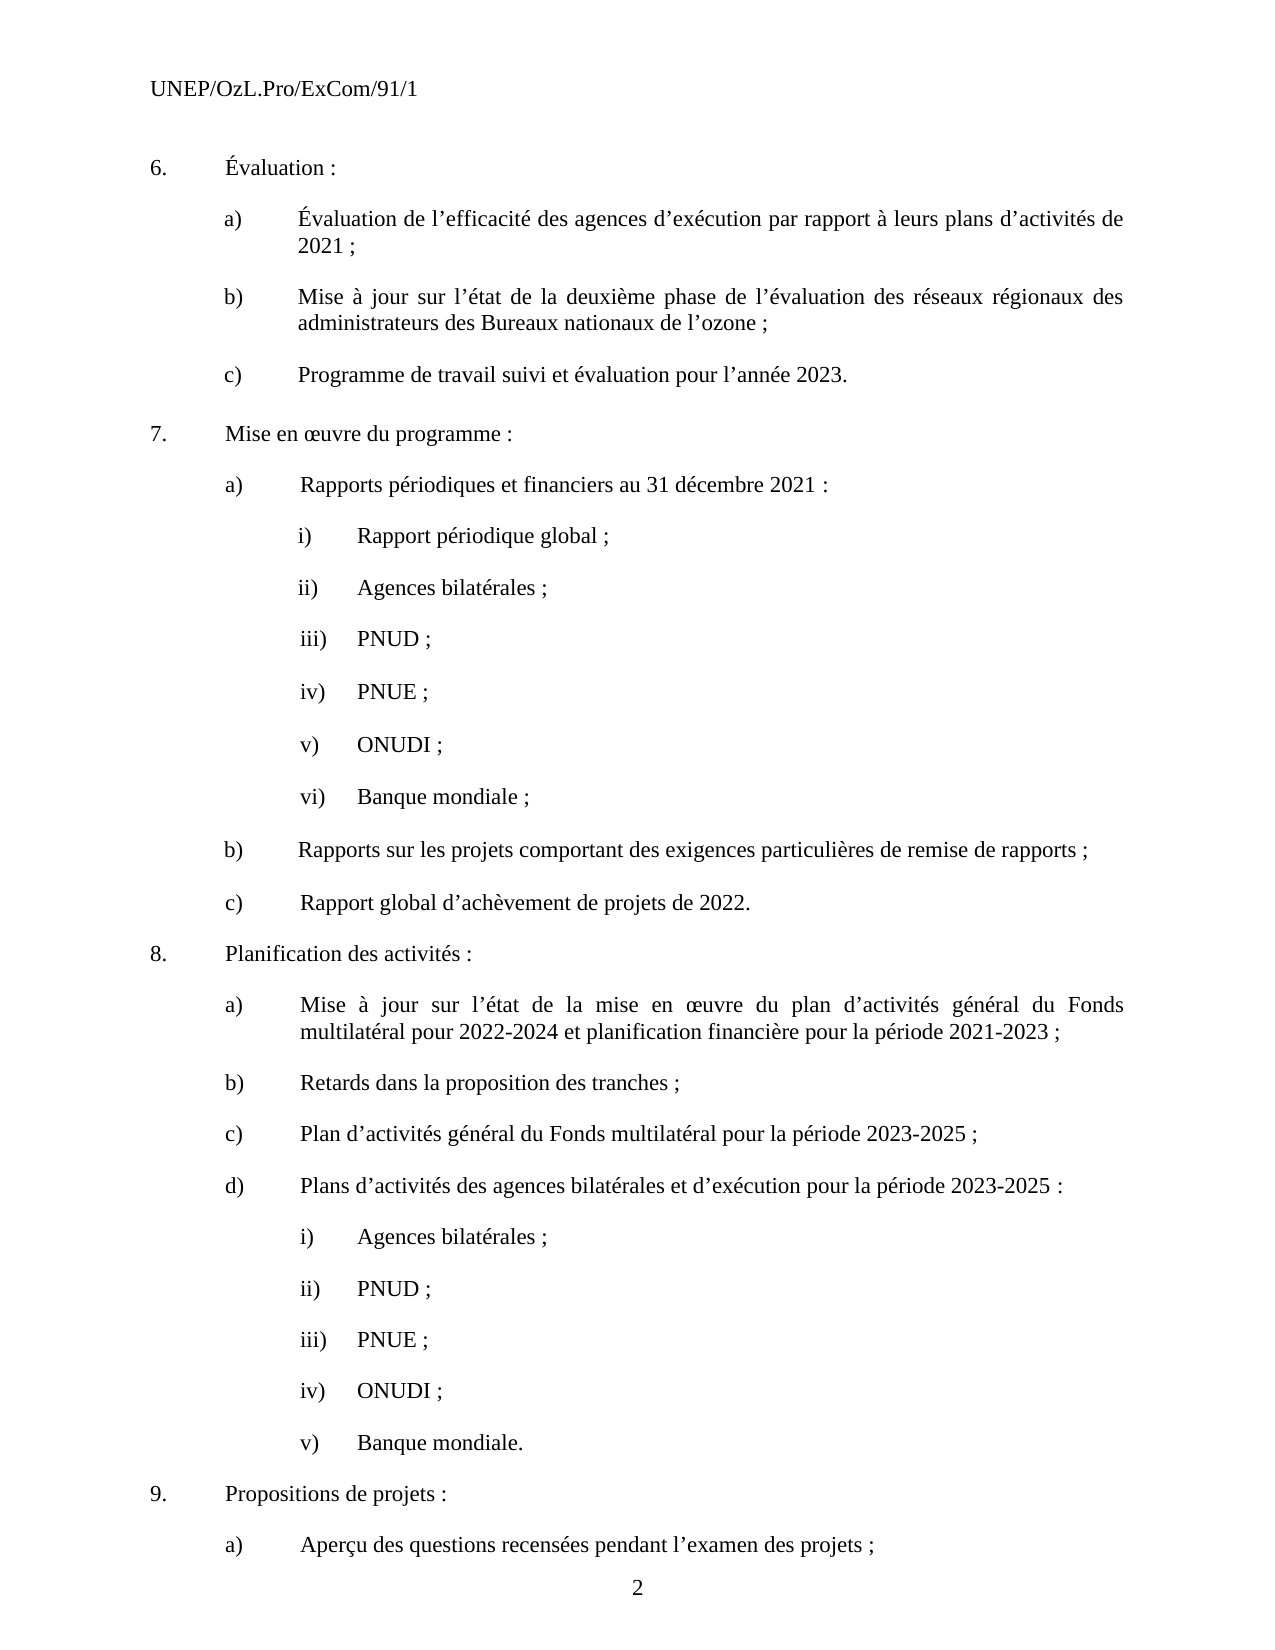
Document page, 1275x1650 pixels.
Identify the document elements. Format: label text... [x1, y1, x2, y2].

subtitle a) Mise à jour sur l’état de la mise en œuvre du plan d’activités général du Fonds multilatéral pour 2022-2024 et planification financière pour la période 2021-2023 ; [225, 991, 1125, 1044]
subtitle iv) ONUDI ; [225, 1377, 1125, 1404]
subtitle ii) Agences bilatérales ; [298, 574, 1125, 600]
list PNUD ; [300, 625, 1125, 652]
text b) Rapports sur les projets comportant des exigences particulières de remise de rapports ; [150, 836, 1125, 862]
subtitle Propositions de projets : [150, 1480, 1125, 1506]
subtitle Évaluation : [150, 154, 1125, 180]
subtitle Planification des activités : [150, 940, 1125, 966]
list PNUE ; [300, 678, 1125, 704]
subtitle d) Plans d’activités des agences bilatérales et d’exécution pour la période 2023-2025 : [225, 1172, 1125, 1198]
subtitle v) Banque mondiale. [225, 1429, 1125, 1455]
list ONUDI ; [300, 731, 1125, 757]
subtitle c) Rapport global d’achèvement de projets de 2022. [225, 889, 1125, 915]
subtitle a) Aperçu des questions recensées pendant l’examen des projets ; [225, 1531, 1125, 1558]
subtitle Mise à jour sur l’état de la deuxième phase de l’évaluation des réseaux régionaux des administrateurs des Bureaux nationaux de l’ozone ; [224, 283, 1125, 336]
subtitle c) Programme de travail suivi et évaluation pour l’année 2023. [224, 361, 1125, 387]
subtitle c) Plan d’activités général du Fonds multilatéral pour la période 2023-2025 ; [225, 1121, 1125, 1147]
subtitle i) Agences bilatérales ; [225, 1223, 1125, 1249]
subtitle ii) PNUD ; [225, 1274, 1125, 1301]
subtitle a) Rapports périodiques et financiers au 31 décembre 2021 : [225, 471, 1125, 497]
subtitle Évaluation de l’efficacité des agences d’exécution par rapport à leurs plans d’activités de 2021 ; [224, 205, 1125, 258]
subtitle b) Retards dans la proposition des tranches ; [225, 1069, 1125, 1096]
list Banque mondiale ; [300, 783, 1125, 810]
subtitle i) Rapport périodique global ; [298, 522, 1125, 549]
subtitle Mise en œuvre du programme : [150, 420, 1125, 446]
subtitle iii) PNUE ; [225, 1326, 1125, 1352]
